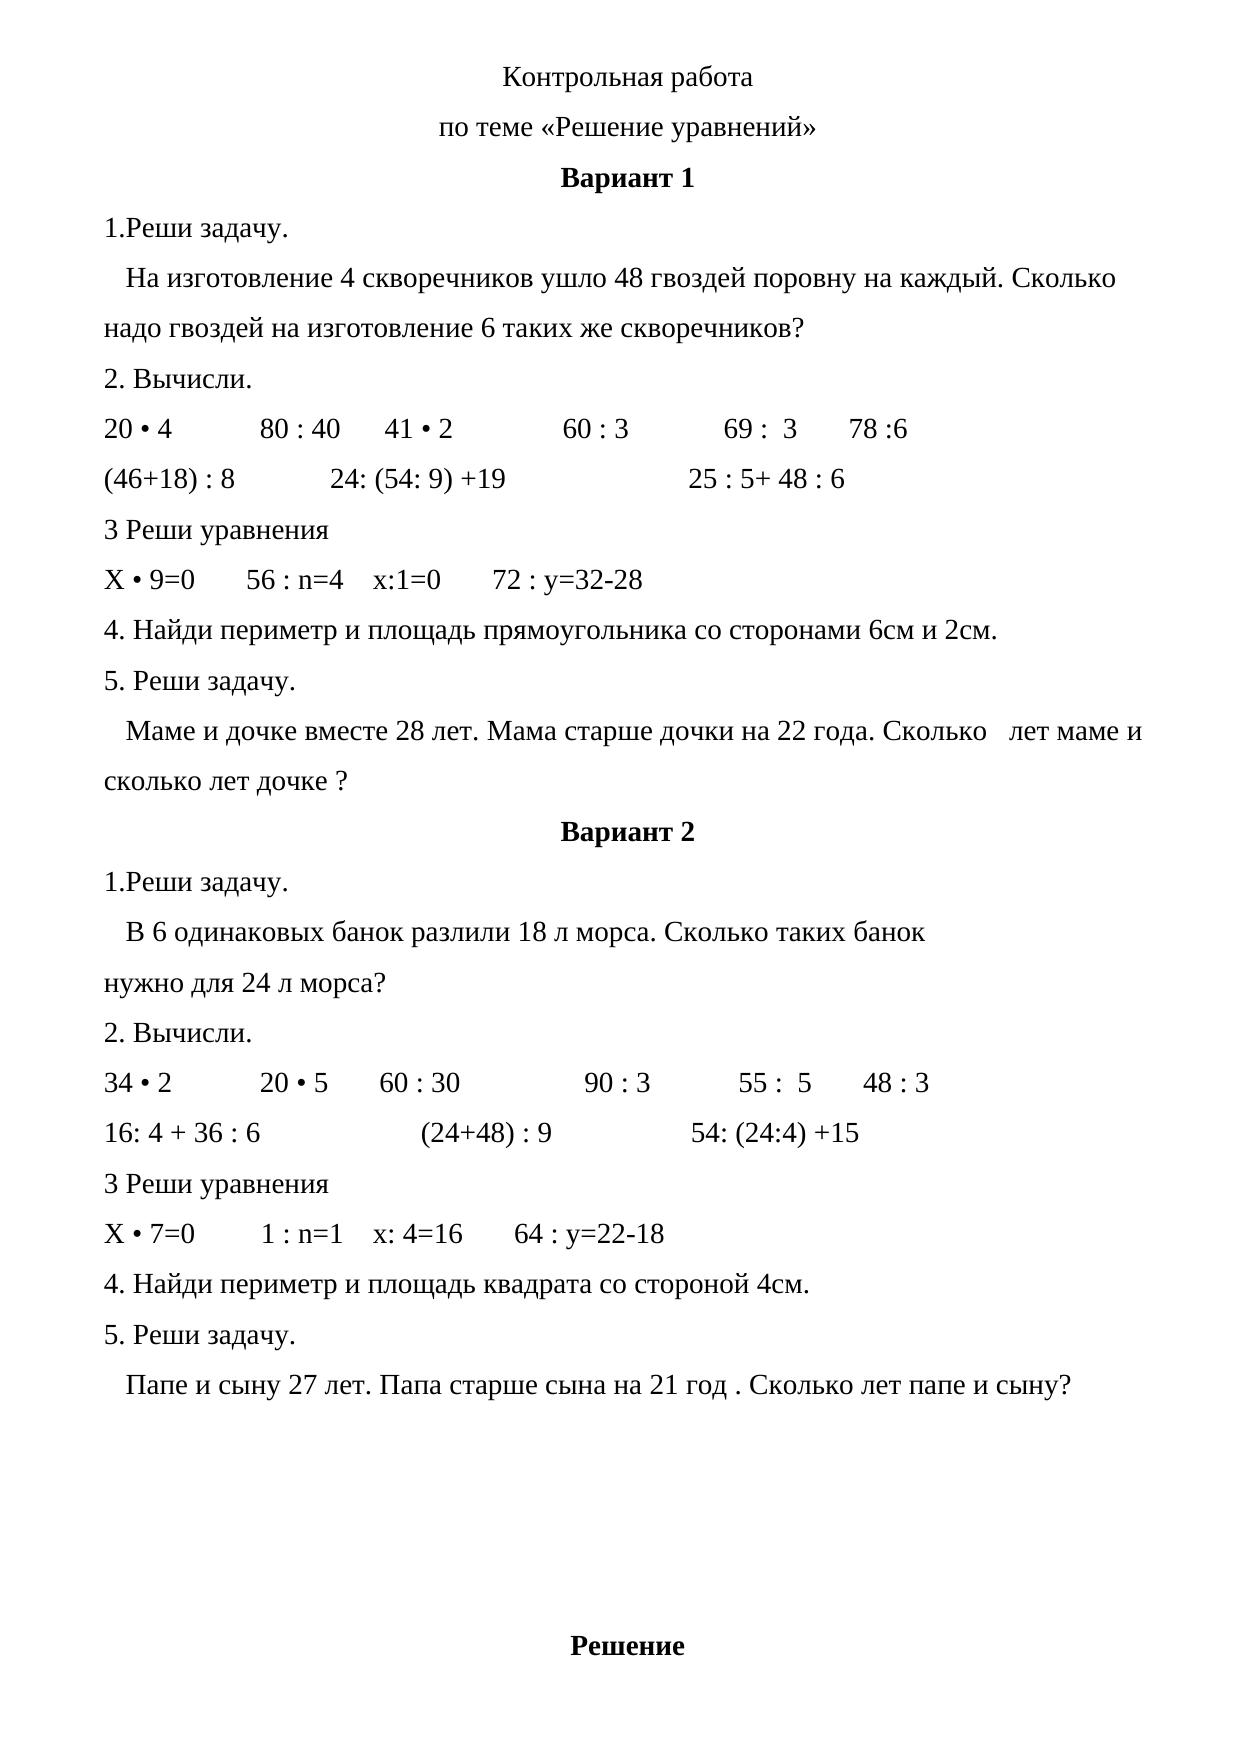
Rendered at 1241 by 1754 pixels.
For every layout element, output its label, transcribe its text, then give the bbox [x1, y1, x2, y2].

text 34 • 2 20 • 5 60 : 30 90 : 3 55 : 5 48 : 3 [103, 1065, 1152, 1099]
text Х • 7=0 1 : n=1 х: 4=16 64 : y=22-18 [103, 1216, 1152, 1250]
text Вариант 2 [103, 814, 1152, 847]
text Решение [103, 1628, 1152, 1662]
text На изготовление 4 скворечников ушло 48 гвоздей поровну на каждый. Сколько надо гвоздей на изготовление 6 таких же скворечников? [103, 260, 1152, 344]
text Маме и дочке вместе 28 лет. Мама старше дочки на 22 года. Сколько лет маме и сколько лет дочке ? [103, 713, 1152, 797]
text 4. Найди периметр и площадь прямоугольника со сторонами 6см и 2см. [103, 612, 1152, 646]
text Папе и сыну 27 лет. Папа старше сына на 21 год . Сколько лет папе и сыну? [103, 1367, 1152, 1401]
text 3 Реши уравнения [103, 512, 1152, 545]
text Х • 9=0 56 : n=4 х:1=0 72 : y=32-28 [103, 562, 1152, 596]
text 5. Реши задачу. [103, 663, 1152, 696]
text 1.Реши задачу. [103, 864, 1152, 898]
text по теме «Решение уравнений» [103, 109, 1152, 143]
text 5. Реши задачу. [103, 1317, 1152, 1350]
text В 6 одинаковых банок разлили 18 л морса. Сколько таких банок [103, 914, 1152, 948]
text 20 • 4 80 : 40 41 • 2 60 : 3 69 : 3 78 :6 [103, 411, 1152, 445]
text нужно для 24 л морса? [103, 965, 1152, 998]
text Контрольная работа [103, 59, 1152, 93]
text 3 Реши уравнения [103, 1166, 1152, 1199]
text 4. Найди периметр и площадь квадрата со стороной 4см. [103, 1267, 1152, 1300]
text (46+18) : 8 24: (54: 9) +19 25 : 5+ 48 : 6 [103, 462, 1152, 495]
text 2. Вычисли. [103, 361, 1152, 394]
text 2. Вычисли. [103, 1015, 1152, 1048]
text 16: 4 + 36 : 6 (24+48) : 9 54: (24:4) +15 [103, 1116, 1152, 1149]
text 1.Реши задачу. [103, 210, 1152, 243]
text Вариант 1 [103, 160, 1152, 193]
